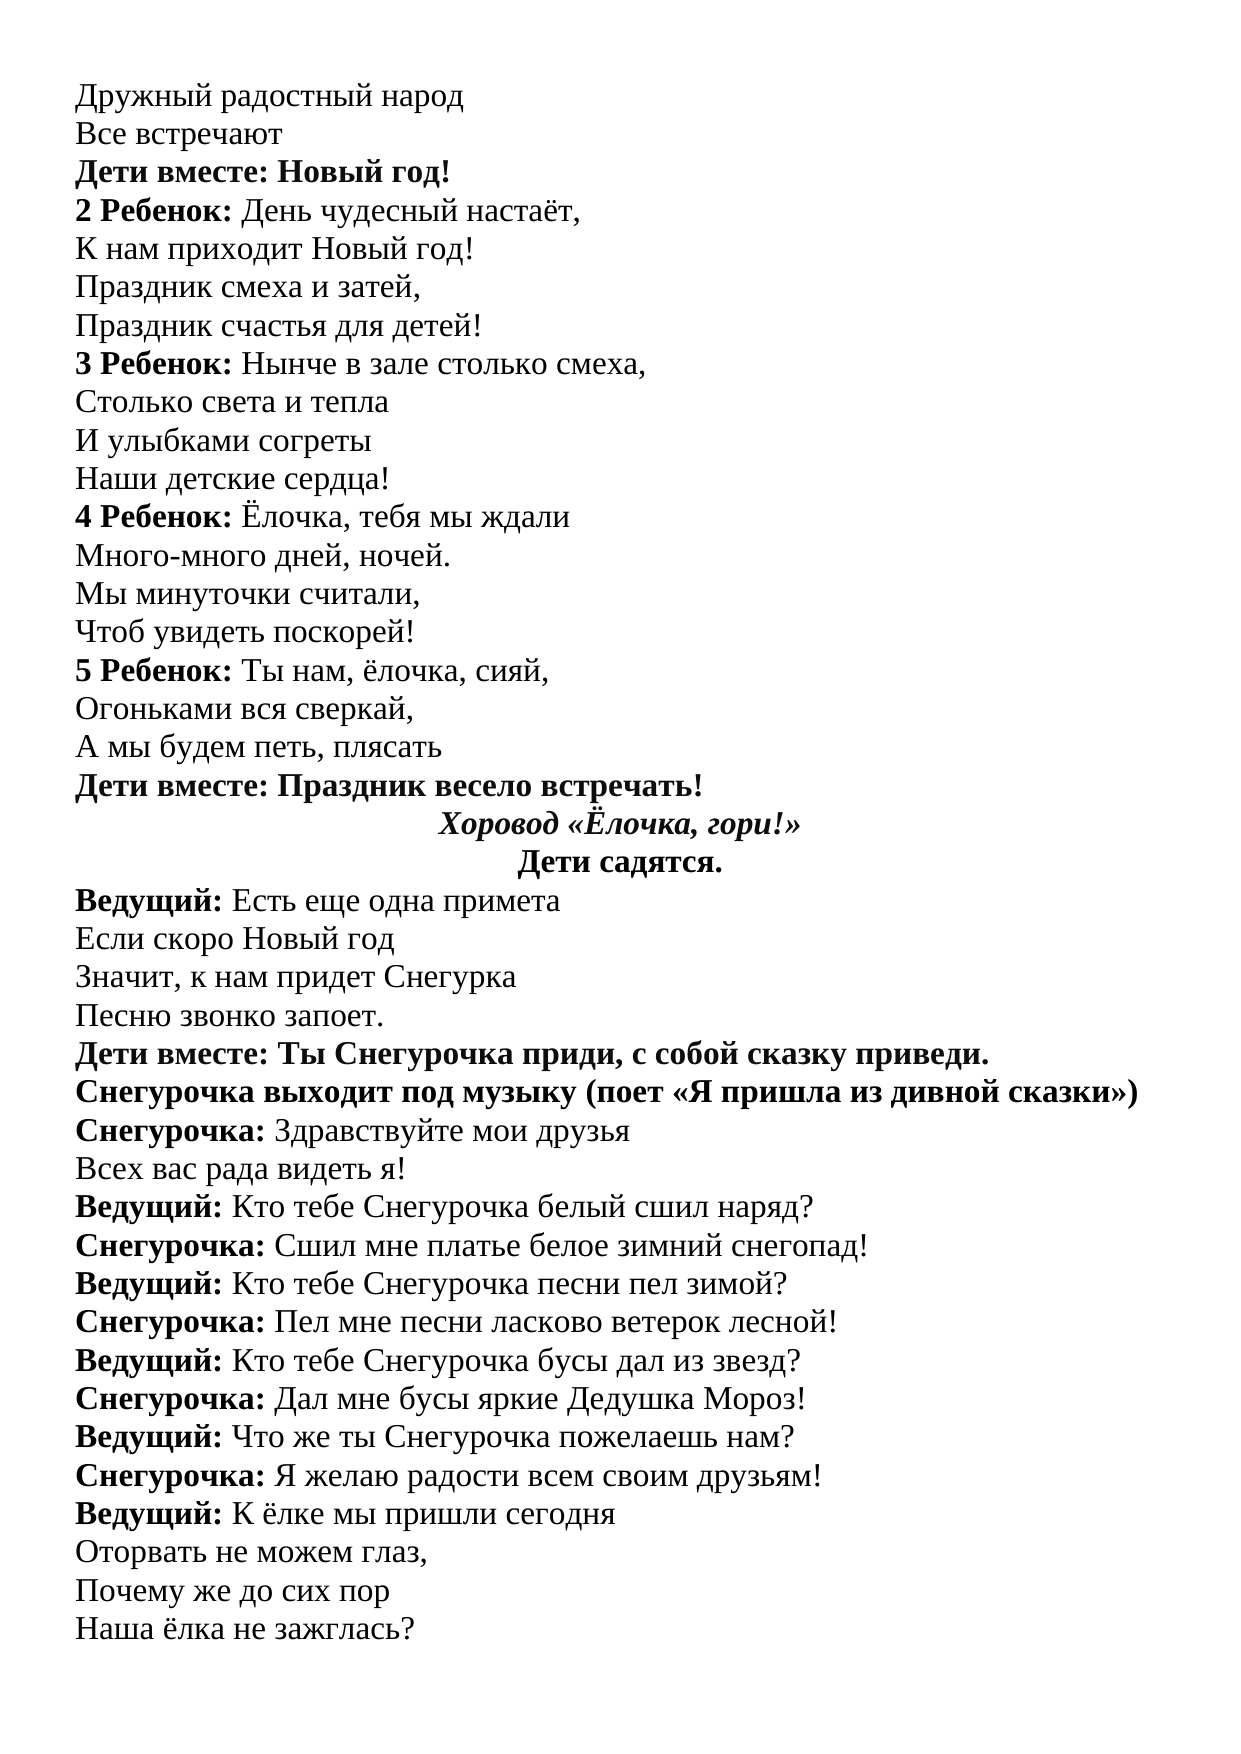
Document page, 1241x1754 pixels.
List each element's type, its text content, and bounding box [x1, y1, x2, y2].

text Хоровод «Ёлочка, гори!» [75, 803, 1165, 842]
text Оторвать не можем глаз, [75, 1532, 1165, 1570]
text Песню звонко запоет. [75, 995, 1165, 1033]
text Ведущий: Кто тебе Снегурочка белый сшил наряд? [75, 1187, 1165, 1225]
text Почему же до сих пор [75, 1570, 1165, 1608]
text Всех вас рада видеть я! [75, 1148, 1165, 1187]
text Снегурочка: Я желаю радости всем своим друзьям! [75, 1455, 1165, 1493]
text Праздник счастья для детей! [75, 305, 1165, 343]
text К нам приходит Новый год! [75, 228, 1165, 267]
text 5 Ребенок: Ты нам, ёлочка, сияй, [75, 650, 1165, 688]
text Значит, к нам придет Снегурка [75, 957, 1165, 995]
text Снегурочка: Сшил мне платье белое зимний снегопад! [75, 1225, 1165, 1263]
text Дети вместе: Ты Снегурочка приди, с собой сказку приведи. [75, 1033, 1165, 1072]
text Снегурочка: Дал мне бусы яркие Дедушка Мороз! [75, 1378, 1165, 1417]
text 4 Ребенок: Ёлочка, тебя мы ждали [75, 497, 1165, 535]
text Ведущий: Кто тебе Снегурочка бусы дал из звезд? [75, 1340, 1165, 1378]
text Чтоб увидеть поскорей! [75, 612, 1165, 650]
text Много-много дней, ночей. [75, 535, 1165, 573]
text Огоньками вся сверкай, [75, 688, 1165, 727]
text Если скоро Новый год [75, 918, 1165, 957]
text Ведущий: Кто тебе Снегурочка песни пел зимой? [75, 1263, 1165, 1302]
text Наша ёлка не зажглась? [75, 1608, 1165, 1647]
text Дружный радостный народ [75, 75, 1165, 113]
text Наши детские сердца! [75, 458, 1165, 497]
text Ведущий: Есть еще одна примета [75, 880, 1165, 918]
text А мы будем петь, плясать [75, 727, 1165, 765]
text Дети садятся. [75, 842, 1165, 880]
text Столько света и тепла [75, 382, 1165, 420]
text Все встречают [75, 113, 1165, 152]
text Дети вместе: Праздник весело встречать! [75, 765, 1165, 803]
text Ведущий: Что же ты Снегурочка пожелаешь нам? [75, 1417, 1165, 1455]
text Мы минуточки считали, [75, 573, 1165, 612]
text И улыбками согреты [75, 420, 1165, 458]
text Снегурочка: Пел мне песни ласково ветерок лесной! [75, 1302, 1165, 1340]
text Снегурочка выходит под музыку (поет «Я пришла из дивной сказки») [75, 1072, 1165, 1110]
text Снегурочка: Здравствуйте мои друзья [75, 1110, 1165, 1148]
text 3 Ребенок: Нынче в зале столько смеха, [75, 343, 1165, 382]
text Дети вместе: Новый год! [75, 152, 1165, 190]
text Ведущий: К ёлке мы пришли сегодня [75, 1493, 1165, 1532]
text Праздник смеха и затей, [75, 267, 1165, 305]
text 2 Ребенок: День чудесный настаёт, [75, 190, 1165, 228]
